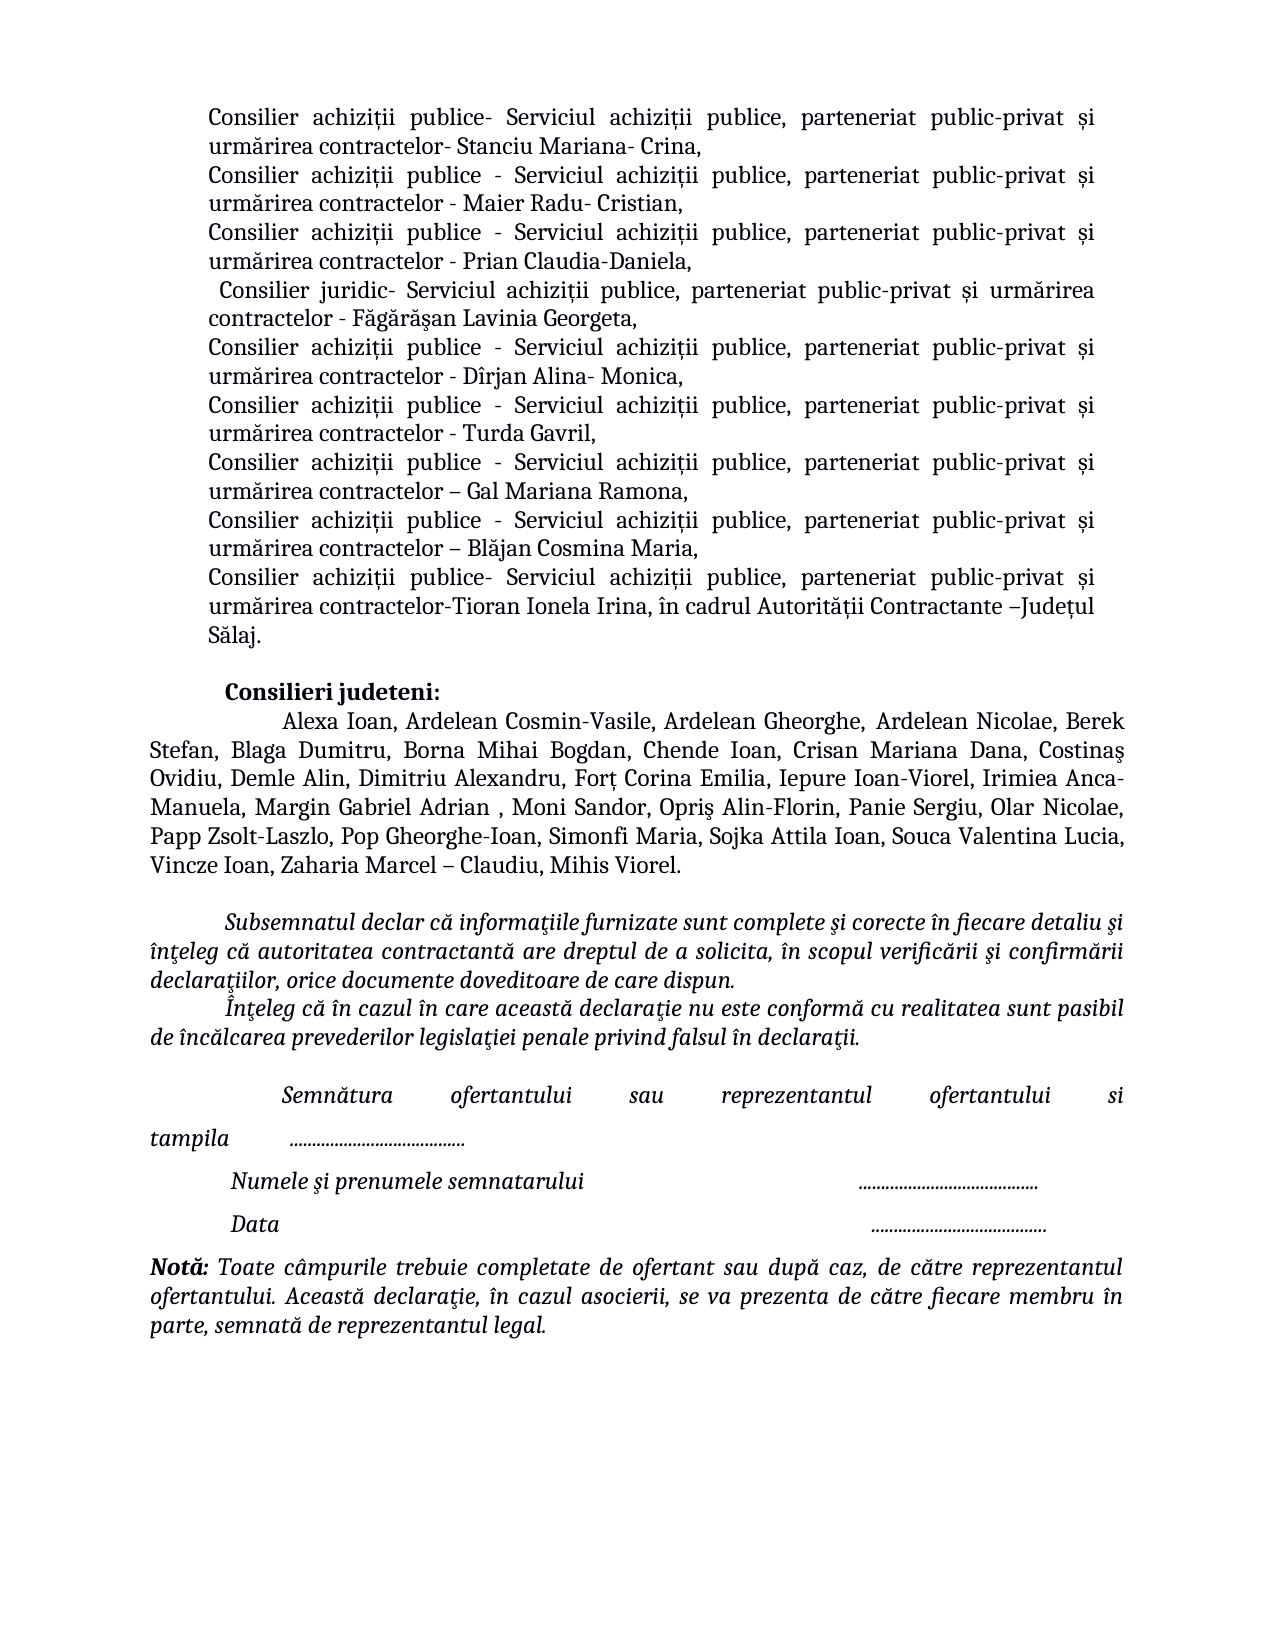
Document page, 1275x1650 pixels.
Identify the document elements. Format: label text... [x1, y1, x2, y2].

text Consilier achiziții publice - Serviciul achiziții publice, parteneriat public-privat și urmărirea contractelor - Prian Claudia-Daniela, [208, 218, 1096, 276]
text Consilier achiziții publice - Serviciul achiziții publice, parteneriat public-privat și urmărirea contractelor - Maier Radu- Cristian, [208, 161, 1096, 218]
text Înţeleg că în cazul în care această declaraţie nu este conformă cu realitatea sunt pasibil de încălcarea prevederilor legislaţiei penale privind falsul în declaraţii. [150, 994, 1125, 1052]
text Consilier achiziții publice - Serviciul achiziții publice, parteneriat public-privat și urmărirea contractelor – Gal Mariana Ramona, [208, 448, 1096, 506]
text Consilier juridic- Serviciul achiziții publice, parteneriat public-privat și urmărirea contractelor - Făgărăşan Lavinia Georgeta, [208, 276, 1096, 333]
text Subsemnatul declar că informaţiile furnizate sunt complete şi corecte în fiecare detaliu şi înţeleg că autoritatea contractantă are dreptul de a solicita, în scopul verificării şi confirmării declaraţiilor, orice documente doveditoare de care dispun. [150, 908, 1125, 994]
text Notă: Toate câmpurile trebuie completate de ofertant sau după caz, de către reprezentantul ofertantului. Această declaraţie, în cazul asocierii, se va prezenta de către fiecare membru în parte, semnată de reprezentantul legal. [150, 1253, 1125, 1339]
text Consilieri judeteni: [150, 678, 1125, 707]
text Numele şi prenumele semnatarului ........................................ [150, 1167, 1125, 1196]
text Semnătura ofertantului sau reprezentantul ofertantului si tampila ....................................... [150, 1081, 1125, 1152]
text Consilier achiziții publice - Serviciul achiziții publice, parteneriat public-privat și urmărirea contractelor – Blăjan Cosmina Maria, [208, 506, 1096, 563]
text Consilier achiziții publice - Serviciul achiziții publice, parteneriat public-privat și urmărirea contractelor - Turda Gavril, [208, 391, 1096, 448]
text Consilier achiziții publice- Serviciul achiziții publice, parteneriat public-privat și urmărirea contractelor-Tioran Ionela Irina, în cadrul Autorității Contractante –Județul Sălaj. [208, 563, 1096, 649]
text Consilier achiziții publice- Serviciul achiziții publice, parteneriat public-privat și urmărirea contractelor- Stanciu Mariana- Crina, [208, 103, 1096, 161]
text Data ....................................... [150, 1210, 1125, 1239]
text Alexa Ioan, Ardelean Cosmin-Vasile, Ardelean Gheorghe, Ardelean Nicolae, Berek Stefan, Blaga Dumitru, Borna Mihai Bogdan, Chende Ioan, Crisan Mariana Dana, Costinaş Ovidiu, Demle Alin, Dimitriu Alexandru, Forț Corina Emilia, Iepure Ioan-Viorel, Irimiea Anca-Manuela, Margin Gabriel Adrian , Moni Sandor, Opriş Alin-Florin, Panie Sergiu, Olar Nicolae, Papp Zsolt-Laszlo, Pop Gheorghe-Ioan, Simonfi Maria, Sojka Attila Ioan, Souca Valentina Lucia, Vincze Ioan, Zaharia Marcel – Claudiu, Mihis Viorel. [150, 707, 1125, 879]
text Consilier achiziții publice - Serviciul achiziții publice, parteneriat public-privat și urmărirea contractelor - Dîrjan Alina- Monica, [208, 333, 1096, 391]
